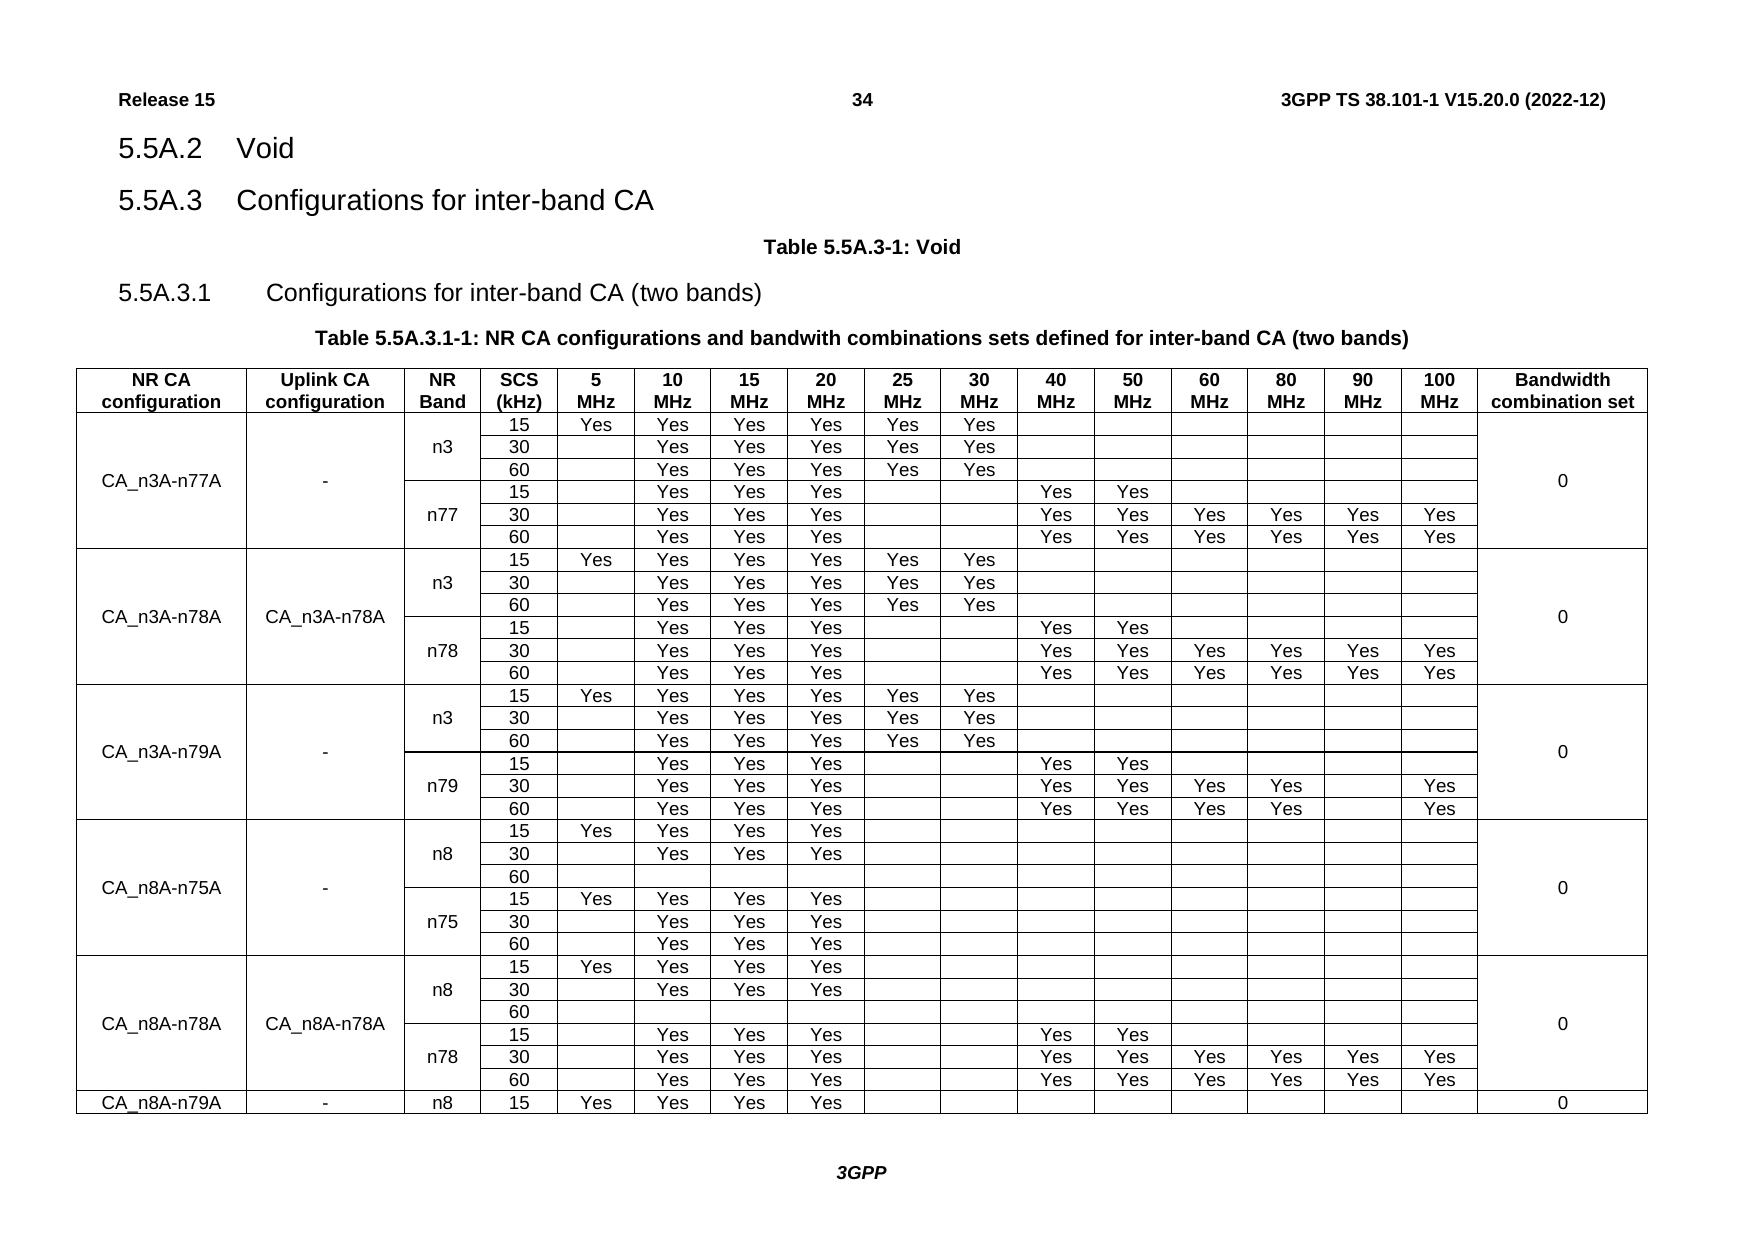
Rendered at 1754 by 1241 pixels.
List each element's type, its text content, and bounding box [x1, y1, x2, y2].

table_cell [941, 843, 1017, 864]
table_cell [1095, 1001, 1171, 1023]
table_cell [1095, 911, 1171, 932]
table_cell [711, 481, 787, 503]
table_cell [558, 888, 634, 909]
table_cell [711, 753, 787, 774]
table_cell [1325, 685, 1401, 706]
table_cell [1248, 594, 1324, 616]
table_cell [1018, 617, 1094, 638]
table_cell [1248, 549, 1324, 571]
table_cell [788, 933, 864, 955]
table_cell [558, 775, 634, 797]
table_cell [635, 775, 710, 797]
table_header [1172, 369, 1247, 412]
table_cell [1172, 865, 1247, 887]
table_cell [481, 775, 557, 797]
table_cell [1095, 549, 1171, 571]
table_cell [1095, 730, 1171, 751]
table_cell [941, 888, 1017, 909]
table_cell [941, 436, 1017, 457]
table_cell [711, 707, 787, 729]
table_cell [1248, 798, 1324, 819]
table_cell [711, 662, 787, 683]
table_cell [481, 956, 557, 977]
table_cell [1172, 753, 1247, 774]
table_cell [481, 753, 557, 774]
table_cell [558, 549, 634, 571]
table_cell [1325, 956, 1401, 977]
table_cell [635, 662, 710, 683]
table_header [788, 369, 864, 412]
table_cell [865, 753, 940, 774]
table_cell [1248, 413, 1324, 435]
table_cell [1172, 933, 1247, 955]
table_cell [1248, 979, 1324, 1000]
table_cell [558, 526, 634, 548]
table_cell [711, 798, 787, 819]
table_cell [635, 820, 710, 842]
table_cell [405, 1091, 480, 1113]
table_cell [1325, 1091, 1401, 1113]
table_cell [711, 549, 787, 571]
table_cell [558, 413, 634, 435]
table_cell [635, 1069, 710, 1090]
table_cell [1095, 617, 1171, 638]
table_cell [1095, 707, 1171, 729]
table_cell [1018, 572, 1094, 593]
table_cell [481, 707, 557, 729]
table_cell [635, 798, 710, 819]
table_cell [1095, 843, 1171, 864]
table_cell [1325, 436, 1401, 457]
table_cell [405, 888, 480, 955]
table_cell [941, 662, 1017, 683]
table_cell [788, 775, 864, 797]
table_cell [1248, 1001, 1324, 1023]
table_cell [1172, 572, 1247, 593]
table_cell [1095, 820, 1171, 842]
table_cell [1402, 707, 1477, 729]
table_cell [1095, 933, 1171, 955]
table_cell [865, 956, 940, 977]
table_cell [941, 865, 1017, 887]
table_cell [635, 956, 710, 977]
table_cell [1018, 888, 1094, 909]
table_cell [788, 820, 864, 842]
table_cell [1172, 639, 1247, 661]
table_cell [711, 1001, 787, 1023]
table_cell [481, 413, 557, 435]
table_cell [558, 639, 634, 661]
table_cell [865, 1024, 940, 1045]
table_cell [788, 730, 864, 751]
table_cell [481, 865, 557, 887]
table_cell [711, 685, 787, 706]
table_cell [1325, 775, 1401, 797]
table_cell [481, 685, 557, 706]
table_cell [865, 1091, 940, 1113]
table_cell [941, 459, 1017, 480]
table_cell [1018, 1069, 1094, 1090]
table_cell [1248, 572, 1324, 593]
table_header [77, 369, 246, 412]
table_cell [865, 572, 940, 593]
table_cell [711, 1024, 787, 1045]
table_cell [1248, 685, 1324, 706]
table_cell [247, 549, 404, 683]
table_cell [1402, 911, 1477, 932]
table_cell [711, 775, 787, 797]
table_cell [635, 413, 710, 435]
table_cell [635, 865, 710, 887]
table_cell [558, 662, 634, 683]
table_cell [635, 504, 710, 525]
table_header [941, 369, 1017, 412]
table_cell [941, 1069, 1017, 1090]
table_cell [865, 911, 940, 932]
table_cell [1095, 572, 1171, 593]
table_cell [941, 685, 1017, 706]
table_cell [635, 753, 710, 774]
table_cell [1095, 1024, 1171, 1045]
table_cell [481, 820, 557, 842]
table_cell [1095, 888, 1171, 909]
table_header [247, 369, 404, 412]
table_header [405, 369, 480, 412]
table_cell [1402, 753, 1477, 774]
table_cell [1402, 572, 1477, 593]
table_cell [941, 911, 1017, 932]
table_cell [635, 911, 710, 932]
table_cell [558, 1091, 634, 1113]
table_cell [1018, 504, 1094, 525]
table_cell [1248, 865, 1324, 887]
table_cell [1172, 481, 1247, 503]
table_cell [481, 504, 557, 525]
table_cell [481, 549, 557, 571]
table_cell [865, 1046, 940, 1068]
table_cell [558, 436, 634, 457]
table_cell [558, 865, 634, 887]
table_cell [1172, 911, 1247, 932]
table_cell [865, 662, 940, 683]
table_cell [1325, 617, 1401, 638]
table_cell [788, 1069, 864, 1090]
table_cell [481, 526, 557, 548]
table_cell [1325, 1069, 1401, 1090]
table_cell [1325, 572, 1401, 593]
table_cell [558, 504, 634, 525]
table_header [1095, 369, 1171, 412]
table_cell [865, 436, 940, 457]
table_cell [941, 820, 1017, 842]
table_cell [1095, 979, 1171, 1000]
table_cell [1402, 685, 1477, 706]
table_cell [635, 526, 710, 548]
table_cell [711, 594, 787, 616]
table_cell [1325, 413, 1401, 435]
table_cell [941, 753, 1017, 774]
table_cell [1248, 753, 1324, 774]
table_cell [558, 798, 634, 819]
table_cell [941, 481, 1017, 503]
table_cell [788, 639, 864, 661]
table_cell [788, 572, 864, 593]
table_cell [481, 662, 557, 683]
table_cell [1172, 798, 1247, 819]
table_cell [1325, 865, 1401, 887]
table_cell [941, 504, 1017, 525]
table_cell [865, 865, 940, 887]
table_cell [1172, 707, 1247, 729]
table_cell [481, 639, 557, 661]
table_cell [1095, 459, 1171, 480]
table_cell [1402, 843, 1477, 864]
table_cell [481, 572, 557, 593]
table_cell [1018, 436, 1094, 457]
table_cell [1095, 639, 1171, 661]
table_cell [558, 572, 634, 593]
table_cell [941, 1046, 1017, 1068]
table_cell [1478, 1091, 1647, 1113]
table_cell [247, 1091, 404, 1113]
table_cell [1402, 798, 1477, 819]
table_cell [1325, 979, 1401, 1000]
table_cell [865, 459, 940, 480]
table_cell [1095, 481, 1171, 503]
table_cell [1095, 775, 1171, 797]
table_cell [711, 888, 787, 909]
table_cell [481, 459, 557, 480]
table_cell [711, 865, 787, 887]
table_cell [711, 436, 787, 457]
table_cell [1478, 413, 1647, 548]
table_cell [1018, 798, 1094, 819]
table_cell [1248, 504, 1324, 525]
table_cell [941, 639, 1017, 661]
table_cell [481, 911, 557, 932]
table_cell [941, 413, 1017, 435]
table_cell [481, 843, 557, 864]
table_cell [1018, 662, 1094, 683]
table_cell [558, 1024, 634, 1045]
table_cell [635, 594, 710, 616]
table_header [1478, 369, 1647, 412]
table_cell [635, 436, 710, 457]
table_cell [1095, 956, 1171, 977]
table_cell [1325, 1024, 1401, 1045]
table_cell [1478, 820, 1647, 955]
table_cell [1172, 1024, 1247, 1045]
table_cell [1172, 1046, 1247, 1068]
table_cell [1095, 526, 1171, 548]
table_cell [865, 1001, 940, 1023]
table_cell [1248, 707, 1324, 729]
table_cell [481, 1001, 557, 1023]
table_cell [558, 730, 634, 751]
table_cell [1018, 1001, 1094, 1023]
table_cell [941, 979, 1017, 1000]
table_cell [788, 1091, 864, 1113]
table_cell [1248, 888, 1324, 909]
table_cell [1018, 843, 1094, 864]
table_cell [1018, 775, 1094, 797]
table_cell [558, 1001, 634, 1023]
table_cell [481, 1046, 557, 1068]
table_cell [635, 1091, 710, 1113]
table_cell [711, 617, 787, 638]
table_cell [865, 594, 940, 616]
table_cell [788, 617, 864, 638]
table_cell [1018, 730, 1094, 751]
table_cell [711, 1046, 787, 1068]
subtitle 5.5A.2 Void [118, 131, 1606, 164]
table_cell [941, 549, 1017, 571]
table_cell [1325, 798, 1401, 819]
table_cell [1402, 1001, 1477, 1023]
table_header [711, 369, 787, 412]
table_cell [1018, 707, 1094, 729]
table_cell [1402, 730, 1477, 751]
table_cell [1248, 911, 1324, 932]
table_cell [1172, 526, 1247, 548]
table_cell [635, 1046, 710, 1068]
subtitle 5.5A.3 Configurations for inter-band CA [118, 183, 1606, 216]
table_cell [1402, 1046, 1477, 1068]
subtitle 5.5A.3.1 Configurations for inter-band CA (two bands) [118, 278, 1606, 307]
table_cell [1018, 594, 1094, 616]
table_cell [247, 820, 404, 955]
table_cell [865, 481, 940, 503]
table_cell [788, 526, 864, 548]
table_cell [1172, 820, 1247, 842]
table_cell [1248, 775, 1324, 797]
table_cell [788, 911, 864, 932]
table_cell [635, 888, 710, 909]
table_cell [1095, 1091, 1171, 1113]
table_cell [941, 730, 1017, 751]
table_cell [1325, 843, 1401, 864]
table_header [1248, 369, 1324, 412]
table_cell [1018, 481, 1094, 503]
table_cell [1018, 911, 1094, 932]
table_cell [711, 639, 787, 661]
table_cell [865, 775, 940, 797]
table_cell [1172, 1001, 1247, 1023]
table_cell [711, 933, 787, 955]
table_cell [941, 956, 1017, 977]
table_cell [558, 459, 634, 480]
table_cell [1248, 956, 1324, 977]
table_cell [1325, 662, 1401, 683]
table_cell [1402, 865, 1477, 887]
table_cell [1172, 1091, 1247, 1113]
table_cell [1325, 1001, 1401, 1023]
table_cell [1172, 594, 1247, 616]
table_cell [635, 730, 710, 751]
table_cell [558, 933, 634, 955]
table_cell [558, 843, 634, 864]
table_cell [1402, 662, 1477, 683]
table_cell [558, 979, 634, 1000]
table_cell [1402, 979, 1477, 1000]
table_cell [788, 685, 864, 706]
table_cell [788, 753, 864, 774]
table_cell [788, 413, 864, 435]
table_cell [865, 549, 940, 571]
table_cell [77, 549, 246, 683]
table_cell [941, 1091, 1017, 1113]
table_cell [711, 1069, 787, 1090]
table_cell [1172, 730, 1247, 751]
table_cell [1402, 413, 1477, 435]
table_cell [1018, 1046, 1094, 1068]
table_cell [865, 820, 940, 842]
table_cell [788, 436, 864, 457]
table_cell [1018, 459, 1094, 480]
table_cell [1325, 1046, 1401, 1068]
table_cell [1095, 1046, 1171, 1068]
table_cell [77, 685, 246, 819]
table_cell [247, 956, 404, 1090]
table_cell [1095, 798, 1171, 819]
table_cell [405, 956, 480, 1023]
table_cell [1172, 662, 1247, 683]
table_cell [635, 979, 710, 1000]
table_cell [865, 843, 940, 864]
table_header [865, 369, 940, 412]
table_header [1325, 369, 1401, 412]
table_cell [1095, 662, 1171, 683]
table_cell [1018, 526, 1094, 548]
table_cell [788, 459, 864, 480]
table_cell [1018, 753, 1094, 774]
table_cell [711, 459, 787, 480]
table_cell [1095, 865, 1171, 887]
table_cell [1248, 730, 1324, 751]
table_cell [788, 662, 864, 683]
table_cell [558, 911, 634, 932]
text Table 5.5A.3-1: Void [118, 235, 1606, 259]
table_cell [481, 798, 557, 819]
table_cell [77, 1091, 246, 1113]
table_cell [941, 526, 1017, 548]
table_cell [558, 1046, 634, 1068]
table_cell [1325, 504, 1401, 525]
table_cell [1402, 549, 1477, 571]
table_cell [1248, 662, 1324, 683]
text Table 5.5A.3.1-1: NR CA configurations and bandwith combinations sets defined for inter-band CA (two bands) [118, 325, 1606, 349]
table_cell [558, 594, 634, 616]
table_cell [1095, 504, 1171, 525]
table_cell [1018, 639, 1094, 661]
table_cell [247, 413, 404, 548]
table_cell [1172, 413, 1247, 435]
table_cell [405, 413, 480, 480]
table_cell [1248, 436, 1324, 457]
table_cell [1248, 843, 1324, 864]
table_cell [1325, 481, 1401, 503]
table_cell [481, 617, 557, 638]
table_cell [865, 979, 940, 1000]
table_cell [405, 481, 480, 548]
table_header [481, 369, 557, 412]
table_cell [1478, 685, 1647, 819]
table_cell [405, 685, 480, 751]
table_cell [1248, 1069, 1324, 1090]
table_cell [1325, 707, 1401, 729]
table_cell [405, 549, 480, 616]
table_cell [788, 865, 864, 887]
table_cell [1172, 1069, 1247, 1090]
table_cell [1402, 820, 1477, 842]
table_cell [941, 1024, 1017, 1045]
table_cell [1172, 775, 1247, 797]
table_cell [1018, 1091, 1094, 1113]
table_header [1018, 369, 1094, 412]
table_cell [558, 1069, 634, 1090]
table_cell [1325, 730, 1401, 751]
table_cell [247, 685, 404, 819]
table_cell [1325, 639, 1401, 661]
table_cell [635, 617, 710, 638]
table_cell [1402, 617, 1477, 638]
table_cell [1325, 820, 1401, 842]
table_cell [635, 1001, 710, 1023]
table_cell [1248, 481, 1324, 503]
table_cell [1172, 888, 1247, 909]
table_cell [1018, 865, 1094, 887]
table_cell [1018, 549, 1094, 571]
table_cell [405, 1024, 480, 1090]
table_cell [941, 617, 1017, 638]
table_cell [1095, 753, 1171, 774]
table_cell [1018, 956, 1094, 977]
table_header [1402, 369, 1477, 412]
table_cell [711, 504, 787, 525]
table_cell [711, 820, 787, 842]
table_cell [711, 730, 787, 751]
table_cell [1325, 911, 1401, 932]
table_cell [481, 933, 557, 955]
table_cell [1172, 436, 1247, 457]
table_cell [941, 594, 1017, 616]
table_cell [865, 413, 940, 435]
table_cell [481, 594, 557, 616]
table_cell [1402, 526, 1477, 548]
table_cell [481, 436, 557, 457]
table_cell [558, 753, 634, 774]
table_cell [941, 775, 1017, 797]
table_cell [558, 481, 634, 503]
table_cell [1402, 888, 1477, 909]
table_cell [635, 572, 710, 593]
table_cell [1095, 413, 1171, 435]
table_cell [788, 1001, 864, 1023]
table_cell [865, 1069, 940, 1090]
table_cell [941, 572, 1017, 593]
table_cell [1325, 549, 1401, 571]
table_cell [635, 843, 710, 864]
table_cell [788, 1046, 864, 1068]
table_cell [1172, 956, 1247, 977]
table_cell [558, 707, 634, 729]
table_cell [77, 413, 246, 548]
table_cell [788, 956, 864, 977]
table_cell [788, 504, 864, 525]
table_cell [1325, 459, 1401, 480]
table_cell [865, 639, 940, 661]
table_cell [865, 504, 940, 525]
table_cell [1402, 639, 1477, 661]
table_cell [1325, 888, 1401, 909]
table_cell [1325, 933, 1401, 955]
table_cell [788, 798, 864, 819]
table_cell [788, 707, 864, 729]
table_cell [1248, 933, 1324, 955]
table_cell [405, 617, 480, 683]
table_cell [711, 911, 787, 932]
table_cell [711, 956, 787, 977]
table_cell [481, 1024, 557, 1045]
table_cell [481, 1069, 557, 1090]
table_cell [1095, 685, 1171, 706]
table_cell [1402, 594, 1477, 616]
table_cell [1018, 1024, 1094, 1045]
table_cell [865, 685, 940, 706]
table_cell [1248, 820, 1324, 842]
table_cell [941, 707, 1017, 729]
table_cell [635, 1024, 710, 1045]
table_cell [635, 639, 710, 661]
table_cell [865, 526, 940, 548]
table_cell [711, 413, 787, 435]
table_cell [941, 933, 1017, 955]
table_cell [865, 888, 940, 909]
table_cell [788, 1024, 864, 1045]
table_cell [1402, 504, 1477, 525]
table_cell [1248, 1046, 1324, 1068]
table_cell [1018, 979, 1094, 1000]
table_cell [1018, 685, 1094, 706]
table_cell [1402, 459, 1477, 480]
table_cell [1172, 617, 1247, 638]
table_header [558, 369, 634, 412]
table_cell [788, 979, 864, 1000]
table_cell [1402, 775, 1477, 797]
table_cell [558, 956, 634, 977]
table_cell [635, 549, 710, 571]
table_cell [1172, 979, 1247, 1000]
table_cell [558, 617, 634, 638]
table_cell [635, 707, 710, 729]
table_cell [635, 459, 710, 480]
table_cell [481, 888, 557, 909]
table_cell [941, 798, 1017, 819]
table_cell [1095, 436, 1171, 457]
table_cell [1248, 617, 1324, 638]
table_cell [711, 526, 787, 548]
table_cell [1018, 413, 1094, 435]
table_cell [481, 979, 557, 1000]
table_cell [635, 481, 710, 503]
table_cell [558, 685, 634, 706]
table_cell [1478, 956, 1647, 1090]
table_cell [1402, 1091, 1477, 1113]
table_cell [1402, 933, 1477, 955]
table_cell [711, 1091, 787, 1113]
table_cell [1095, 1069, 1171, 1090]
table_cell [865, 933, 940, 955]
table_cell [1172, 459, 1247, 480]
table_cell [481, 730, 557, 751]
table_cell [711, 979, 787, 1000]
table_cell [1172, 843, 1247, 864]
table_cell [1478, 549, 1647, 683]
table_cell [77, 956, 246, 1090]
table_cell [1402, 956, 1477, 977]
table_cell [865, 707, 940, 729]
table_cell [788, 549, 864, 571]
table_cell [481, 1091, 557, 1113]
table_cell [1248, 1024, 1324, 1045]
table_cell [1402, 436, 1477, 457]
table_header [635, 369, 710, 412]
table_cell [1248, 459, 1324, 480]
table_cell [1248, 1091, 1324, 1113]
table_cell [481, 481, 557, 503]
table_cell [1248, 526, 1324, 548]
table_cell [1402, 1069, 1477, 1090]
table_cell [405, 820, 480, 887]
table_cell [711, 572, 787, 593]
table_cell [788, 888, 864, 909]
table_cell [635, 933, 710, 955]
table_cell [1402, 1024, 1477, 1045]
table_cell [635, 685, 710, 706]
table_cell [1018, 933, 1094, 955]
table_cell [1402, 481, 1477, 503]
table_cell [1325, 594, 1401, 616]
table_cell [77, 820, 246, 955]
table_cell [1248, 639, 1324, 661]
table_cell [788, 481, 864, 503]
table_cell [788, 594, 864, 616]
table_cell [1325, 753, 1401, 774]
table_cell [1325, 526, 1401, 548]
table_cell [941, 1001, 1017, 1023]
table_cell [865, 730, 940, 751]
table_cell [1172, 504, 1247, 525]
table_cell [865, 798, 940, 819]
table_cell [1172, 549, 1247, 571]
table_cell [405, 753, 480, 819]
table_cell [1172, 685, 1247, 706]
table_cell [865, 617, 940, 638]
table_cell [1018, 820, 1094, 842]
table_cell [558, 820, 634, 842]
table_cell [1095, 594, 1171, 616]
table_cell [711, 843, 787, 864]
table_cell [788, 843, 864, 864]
